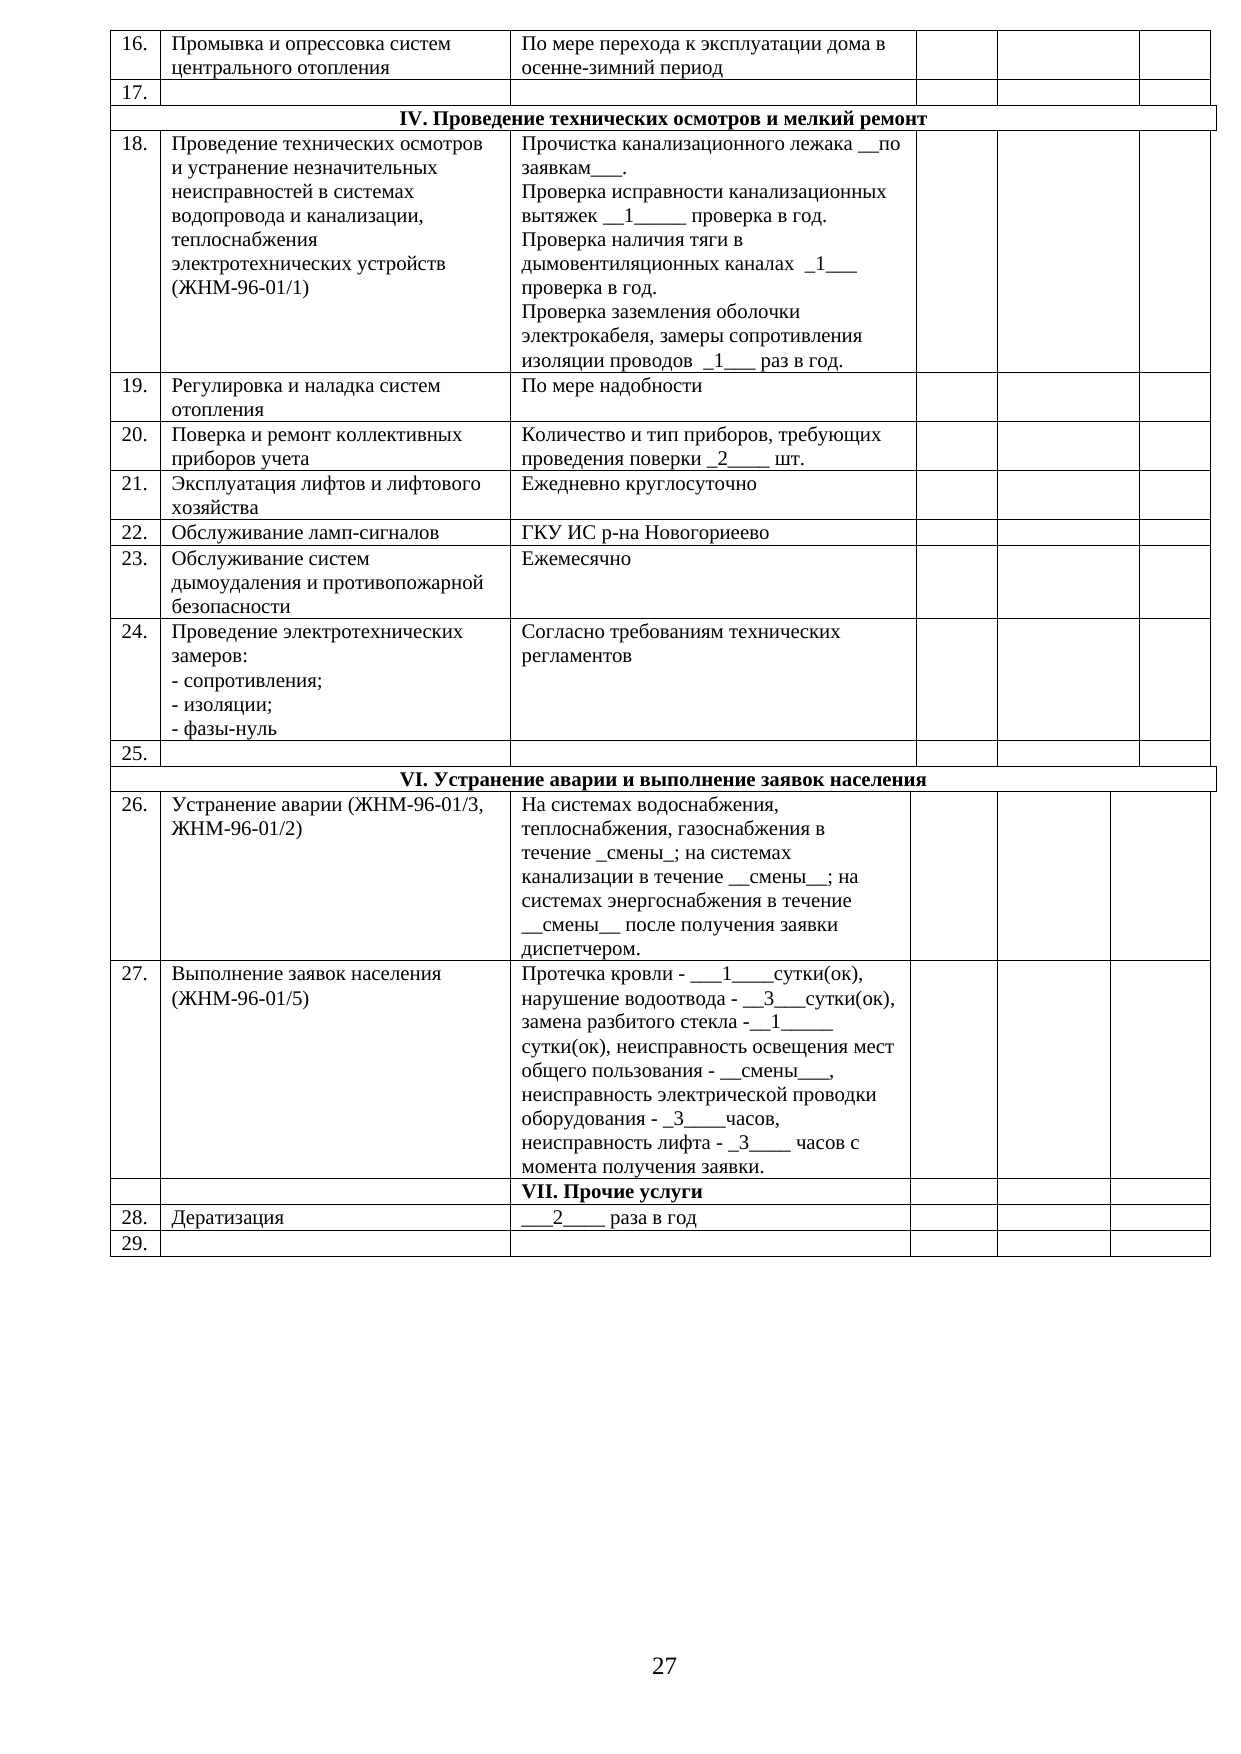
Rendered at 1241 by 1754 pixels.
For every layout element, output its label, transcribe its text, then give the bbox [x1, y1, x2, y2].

table_cell [998, 546, 1139, 618]
table_cell [917, 546, 997, 618]
table_cell [111, 1179, 160, 1204]
table_cell [161, 741, 510, 766]
table_cell [911, 1205, 997, 1230]
table_cell [998, 373, 1139, 421]
table_cell Проведение электротехнических замеров: - сопротивления; - изоляции; - фазы-нуль [161, 619, 510, 740]
table_cell [1111, 961, 1210, 1178]
table_cell [917, 80, 997, 105]
table_cell Прочистка канализационного лежака __по заявкам___. Проверка исправности канализационных вытяжек __1_____ проверка в год. Проверка наличия тяги в дымовентиляционных каналах _1___ проверка в год. Проверка заземления оболочки электрокабеля, замеры сопротивления изоляции проводов _1___ раз в год. [511, 131, 916, 372]
table_cell [917, 373, 997, 421]
table_cell [917, 520, 997, 545]
table_cell [1111, 1205, 1210, 1230]
table_cell [1140, 31, 1210, 79]
table_cell [998, 80, 1139, 105]
table_cell [1111, 792, 1210, 960]
table_cell [1140, 131, 1210, 372]
table_cell [998, 961, 1110, 1178]
table_cell [111, 1231, 160, 1256]
table_cell [111, 792, 160, 960]
table_cell [161, 1179, 510, 1204]
table_cell [917, 619, 997, 740]
table_cell [917, 741, 997, 766]
table_cell [998, 520, 1139, 545]
table_cell [161, 1231, 510, 1256]
table_cell Ежемесячно [511, 546, 916, 618]
table_cell [911, 1179, 997, 1204]
table_cell [1140, 80, 1210, 105]
table_cell [111, 373, 160, 421]
table_cell Обслуживание ламп-сигналов [161, 520, 510, 545]
table_cell [998, 792, 1110, 960]
table_cell [1111, 1179, 1210, 1204]
table_cell [917, 471, 997, 519]
table_cell [111, 80, 160, 105]
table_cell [511, 31, 916, 79]
table_cell Промывка и опрессовка систем центрального отопления [161, 31, 510, 79]
table_cell [998, 131, 1139, 372]
table_cell [1140, 520, 1210, 545]
table_cell [998, 741, 1139, 766]
table_cell [111, 31, 160, 79]
table_cell [1140, 546, 1210, 618]
table_cell [511, 1231, 910, 1256]
table_cell ГКУ ИС р-на Новогориеево [511, 520, 916, 545]
table_cell [1111, 1231, 1210, 1256]
table_cell [511, 741, 916, 766]
table_cell [917, 131, 997, 372]
table_cell [111, 471, 160, 519]
table_cell [998, 422, 1139, 470]
table_cell [111, 546, 160, 618]
table_cell Эксплуатация лифтов и лифтового хозяйства [161, 471, 510, 519]
table_cell [111, 1205, 160, 1230]
table_cell [111, 619, 160, 740]
table_cell [111, 422, 160, 470]
table_cell [998, 1205, 1110, 1230]
table_cell [911, 1231, 997, 1256]
table_cell [917, 31, 997, 79]
table_cell Устранение аварии (ЖНМ-96-01/3, ЖНМ-96-01/2) [161, 792, 510, 960]
table_cell [998, 31, 1139, 79]
table_cell [998, 471, 1139, 519]
table_cell [111, 520, 160, 545]
table_cell По мере надобности [511, 373, 916, 421]
table_cell [1140, 619, 1210, 740]
table_cell [1140, 422, 1210, 470]
table_cell Ежедневно круглосуточно [511, 471, 916, 519]
table_cell Дератизация [161, 1205, 510, 1230]
table_cell VII. Прочие услуги [511, 1179, 910, 1204]
table_cell Выполнение заявок населения (ЖНМ-96-01/5) [161, 961, 510, 1178]
table_cell [911, 961, 997, 1178]
table_cell [511, 80, 916, 105]
table_cell Проведение технических осмотров и устранение незначительных неисправностей в системах водопровода и канализации, теплоснабжения электротехнических устройств (ЖНМ-96-01/1) [161, 131, 510, 372]
table_cell IV. Проведение технических осмотров и мелкий ремонт [111, 106, 1216, 130]
table_cell [917, 422, 997, 470]
table_cell VI. Устранение аварии и выполнение заявок населения [111, 767, 1216, 791]
table_cell Количество и тип приборов, требующих проведения поверки _2____ шт. [511, 422, 916, 470]
table_cell Согласно требованиям технических регламентов [511, 619, 916, 740]
table_cell Поверка и ремонт коллективных приборов учета [161, 422, 510, 470]
table_cell На системах водоснабжения, теплоснабжения, газоснабжения в течение _смены_; на системах канализации в течение __смены__; на системах энергоснабжения в течение __смены__ после получения заявки диспетчером. [511, 792, 910, 960]
table_cell [998, 1231, 1110, 1256]
table_cell [1140, 471, 1210, 519]
table_cell [111, 741, 160, 766]
table_cell Обслуживание систем дымоудаления и противопожарной безопасности [161, 546, 510, 618]
table_cell [998, 1179, 1110, 1204]
table_cell [111, 131, 160, 372]
table_cell [161, 80, 510, 105]
table_cell Протечка кровли - ___1____сутки(ок), нарушение водоотвода - __3___сутки(ок), замена разбитого стекла -__1_____ сутки(ок), неисправность освещения мест общего пользования - __смены___, неисправность электрической проводки оборудования - _3____часов, неисправность лифта - _3____ часов с момента получения заявки. [511, 961, 910, 1178]
table_cell ___2____ раза в год [511, 1205, 910, 1230]
table_cell [998, 619, 1139, 740]
table_cell [911, 792, 997, 960]
table_cell [111, 961, 160, 1178]
table_cell [1140, 741, 1210, 766]
table_cell [1140, 373, 1210, 421]
table_cell Регулировка и наладка систем отопления [161, 373, 510, 421]
